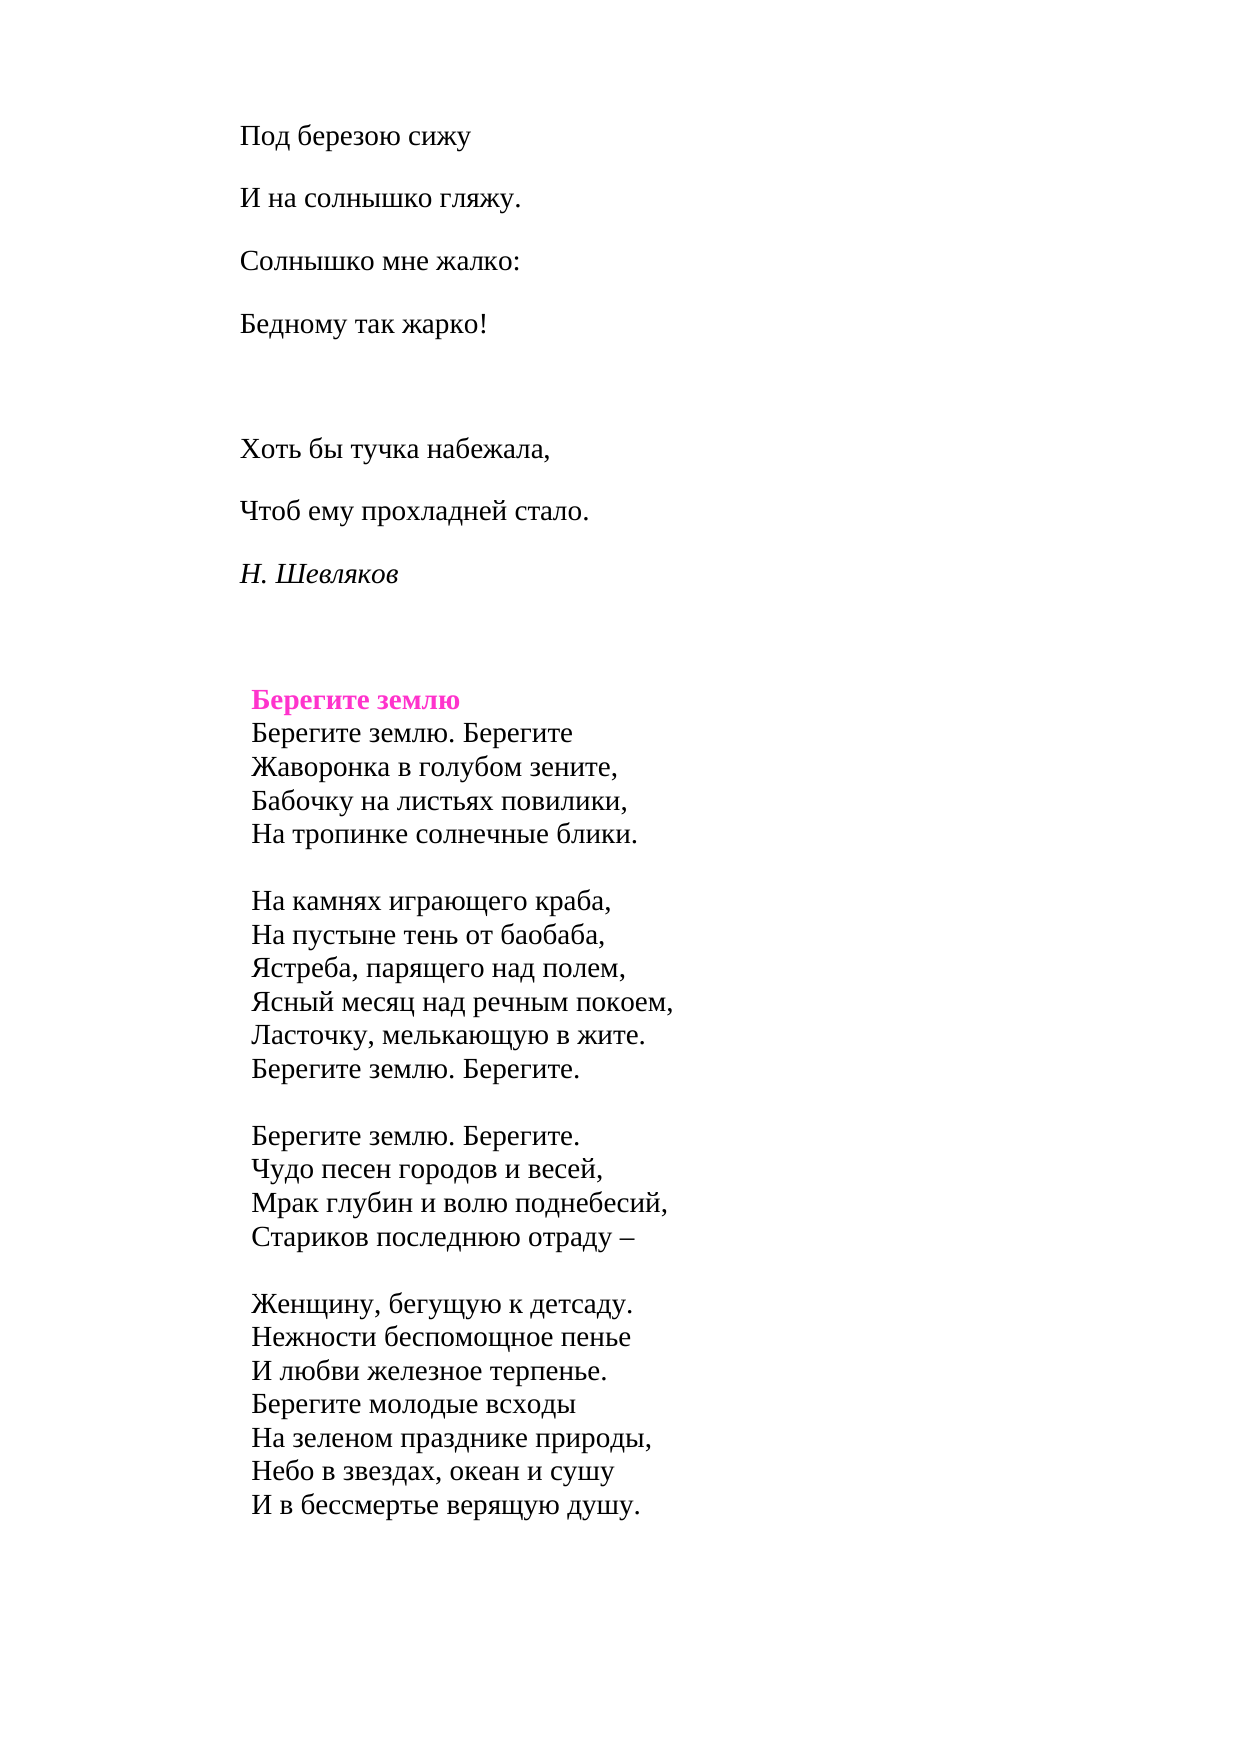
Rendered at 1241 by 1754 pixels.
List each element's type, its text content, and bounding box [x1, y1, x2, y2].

text Мрак глубин и волю поднебесий, [177, 1185, 1152, 1219]
text Ясный месяц над речным покоем, [177, 984, 1152, 1017]
text На пустыне тень от баобаба, [177, 917, 1152, 950]
text Жаворонка в голубом зените, [177, 749, 1152, 783]
text Ласточку, мелькающую в жите. [177, 1017, 1152, 1051]
text И любви железное терпенье. [177, 1353, 1152, 1386]
text На камнях играющего краба, [177, 883, 1152, 917]
text Нежности беспомощное пенье [177, 1319, 1152, 1353]
text Бабочку на листьях повилики, [177, 783, 1152, 816]
text Стариков последнюю отраду – [177, 1219, 1152, 1252]
text Берегите землю. Берегите [177, 716, 1152, 749]
text На тропинке солнечные блики. [177, 816, 1152, 850]
text Небо в звездах, океан и сушу [177, 1453, 1152, 1487]
text Ястреба, парящего над полем, [177, 950, 1152, 984]
text Берегите землю. Берегите. [177, 1118, 1152, 1152]
text Чудо песен городов и весей, [177, 1152, 1152, 1185]
text На зеленом празднике природы, [177, 1420, 1152, 1453]
text Берегите молодые всходы [177, 1386, 1152, 1420]
text Берегите землю. Берегите. [177, 1051, 1152, 1084]
text И в бессмертье верящую душу. [177, 1487, 1152, 1521]
text Берегите землю [177, 682, 1152, 716]
text Женщину, бегущую к детсаду. [177, 1286, 1152, 1319]
